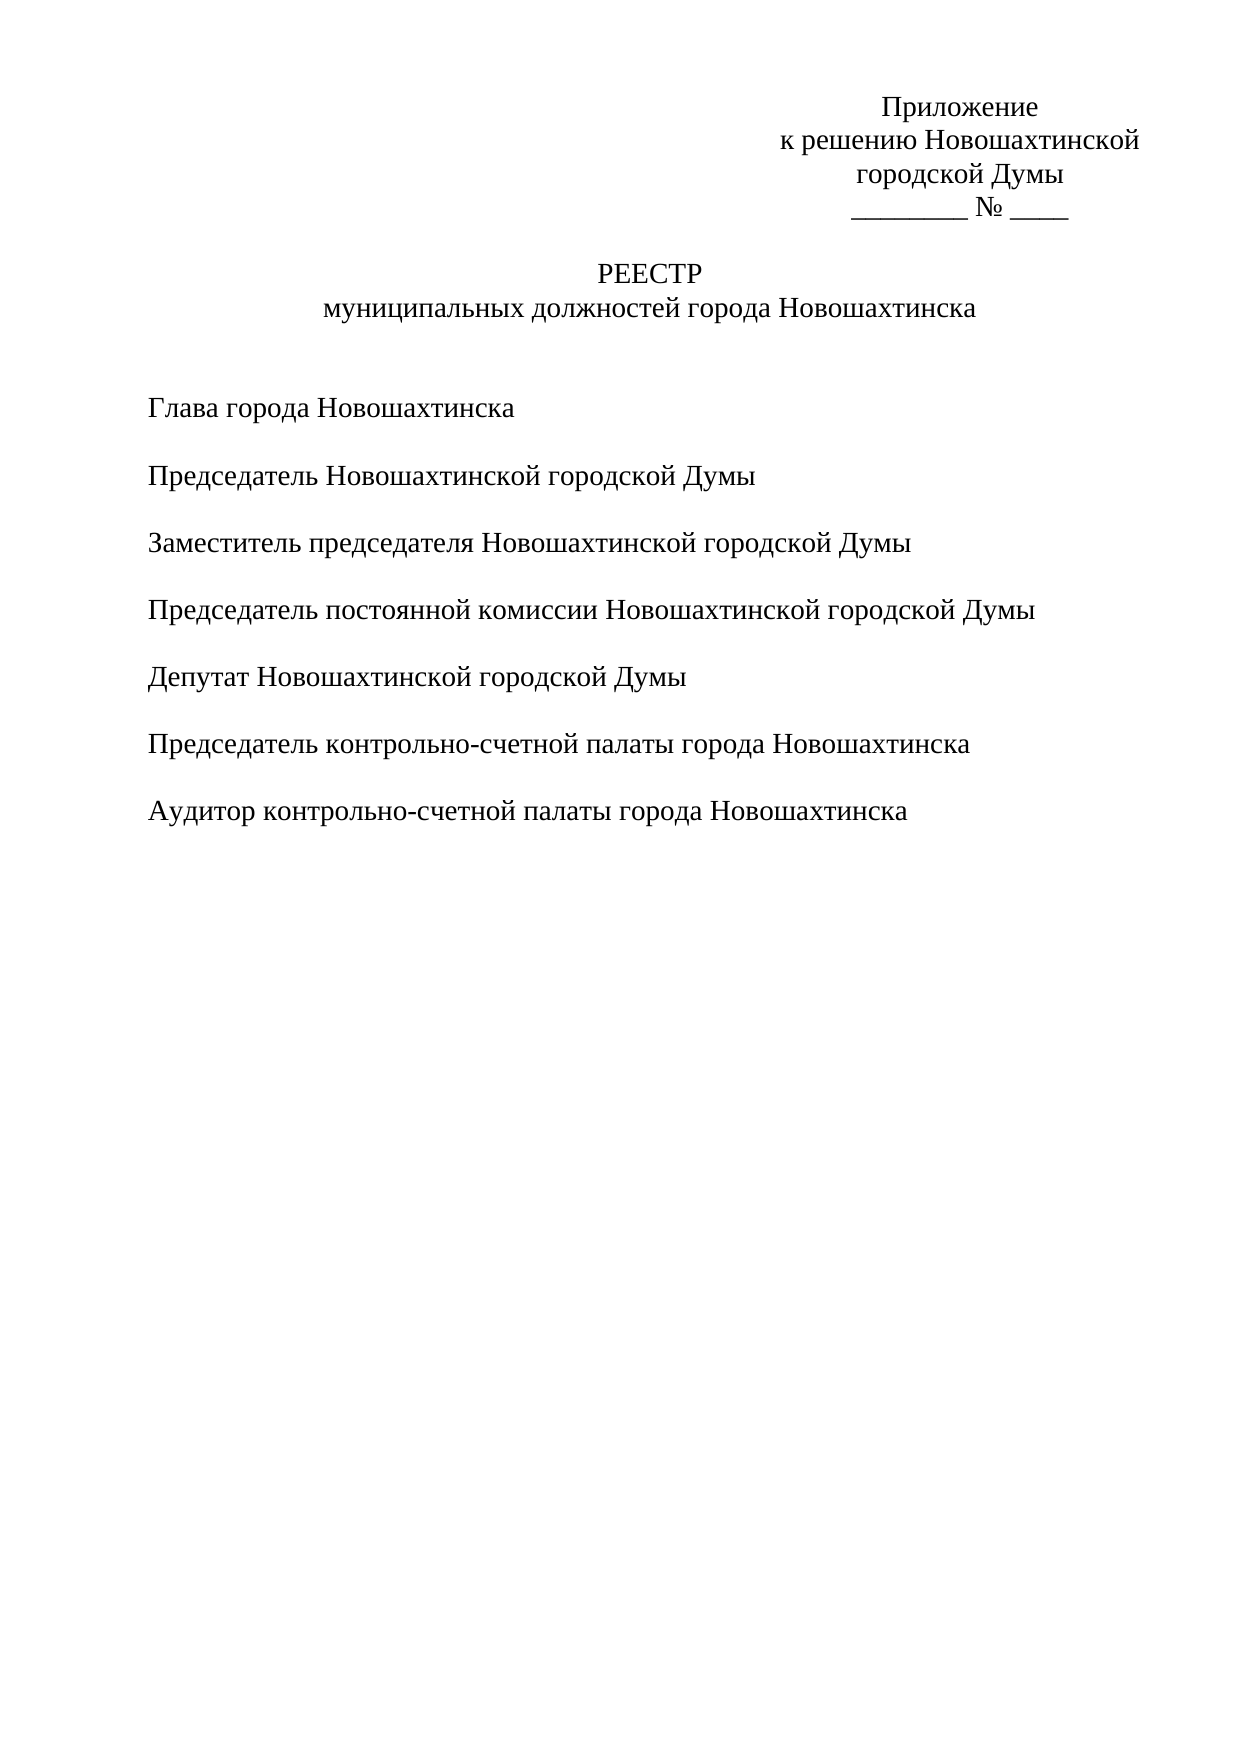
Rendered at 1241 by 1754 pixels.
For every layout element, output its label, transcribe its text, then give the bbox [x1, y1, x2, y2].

title РЕЕСТР [148, 256, 1152, 290]
text ________ № ____ [768, 189, 1152, 223]
text Председатель постоянной комиссии Новошахтинской городской Думы [148, 592, 1152, 625]
text Приложение [768, 89, 1152, 122]
text Депутат Новошахтинской городской Думы [148, 659, 1152, 692]
text Глава города Новошахтинска [148, 391, 1152, 424]
text Аудитор контрольно-счетной палаты города Новошахтинска [148, 793, 1152, 827]
text Председатель контрольно-счетной палаты города Новошахтинска [148, 726, 1152, 759]
text к решению Новошахтинской городской Думы [768, 122, 1152, 189]
text Заместитель председателя Новошахтинской городской Думы [148, 525, 1152, 558]
title муниципальных должностей города Новошахтинска [148, 290, 1152, 323]
text Председатель Новошахтинской городской Думы [148, 458, 1152, 491]
